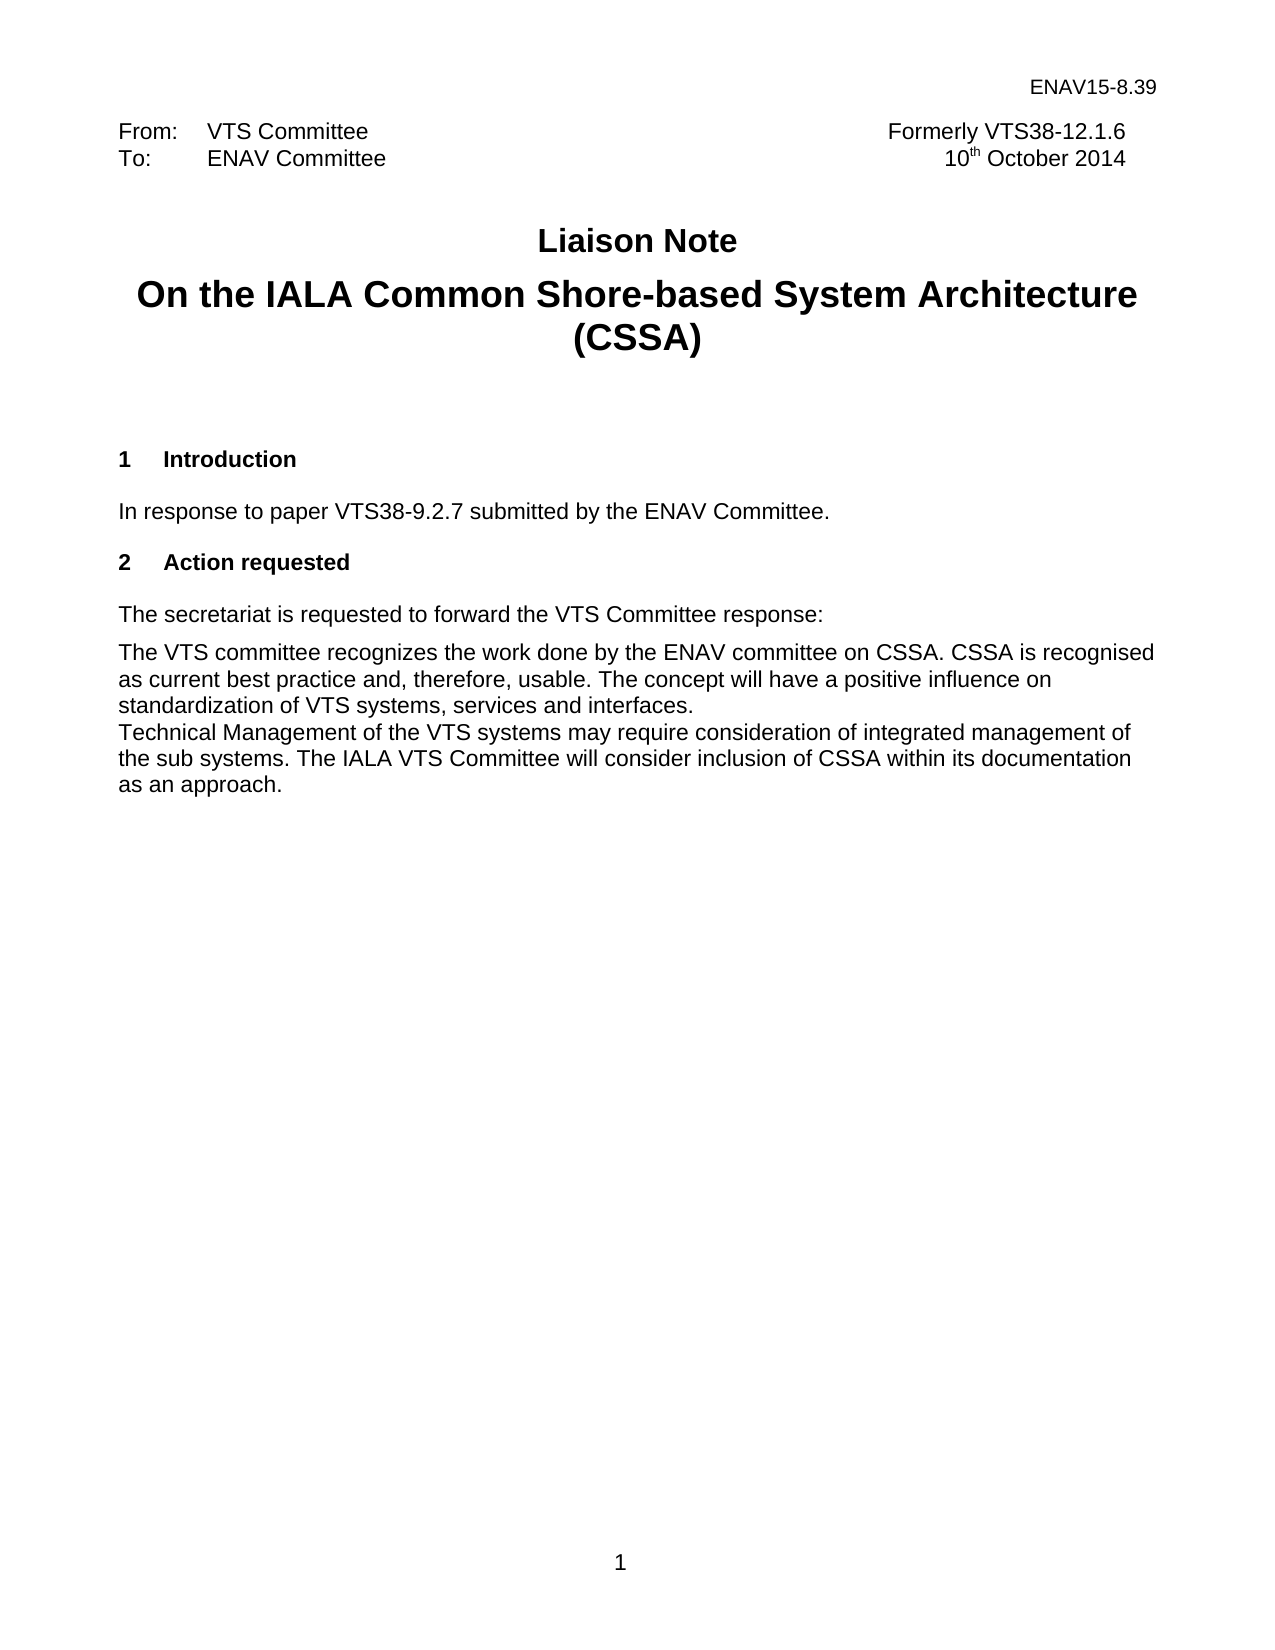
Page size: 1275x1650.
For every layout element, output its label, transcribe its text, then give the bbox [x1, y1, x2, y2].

text Technical Management of the VTS systems may require consideration of integrated management of the sub systems. The IALA VTS Committee will consider inclusion of CSSA within its documentation as an approach. [118, 718, 1157, 797]
table_header Formerly VTS38-12.1.6 [568, 118, 1137, 144]
text The secretariat is requested to forward the VTS Committee response: [118, 601, 1157, 627]
subtitle Action requested [118, 549, 1157, 576]
table_cell To: ENAV Committee [107, 145, 568, 171]
subtitle Introduction [118, 446, 1157, 473]
table_cell 10th October 2014 [568, 145, 1137, 171]
text The VTS committee recognizes the work done by the ENAV committee on CSSA. CSSA is recognised as current best practice and, therefore, usable. The concept will have a positive influence on standardization of VTS systems, services and interfaces. [118, 639, 1157, 718]
text In response to paper VTS38-9.2.7 submitted by the ENAV Committee. [118, 498, 1157, 524]
table_header From: VTS Committee [107, 118, 568, 144]
text On the IALA Common Shore-based System Architecture (CSSA) [118, 272, 1157, 358]
title Liaison Note [118, 221, 1157, 259]
